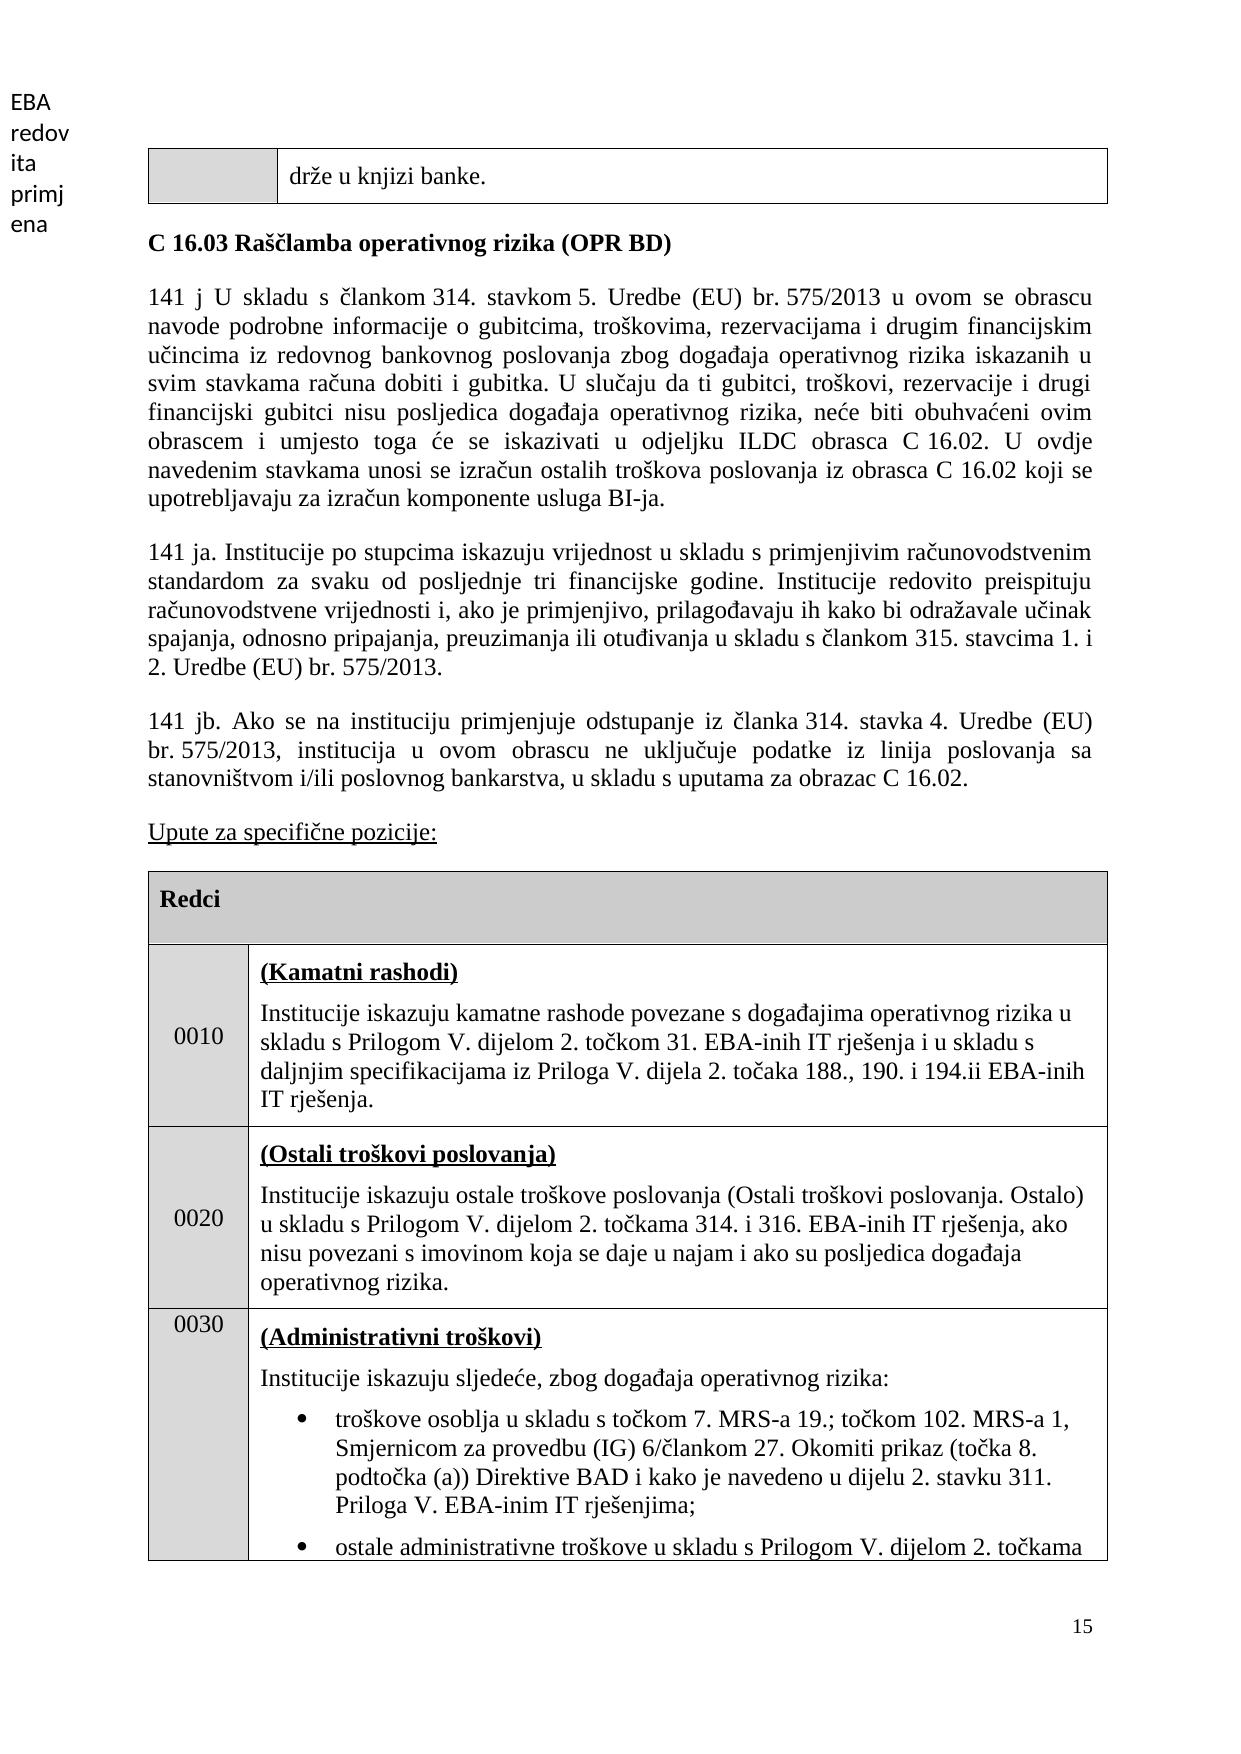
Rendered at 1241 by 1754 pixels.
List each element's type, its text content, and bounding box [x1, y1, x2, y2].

table_cell 0020 [149, 1127, 248, 1308]
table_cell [278, 149, 1107, 202]
text 141 jb. Ako se na instituciju primjenjuje odstupanje iz članka 314. stavka 4. Uredbe (EU) br. 575/2013, institucija u ovom obrascu ne uključuje podatke iz linija poslovanja sa stanovništvom i/ili poslovnog bankarstva, u skladu s uputama za obrazac C 16.02. [148, 706, 1093, 792]
text C 16.03 Raščlamba operativnog rizika (OPR BD) [148, 228, 1093, 257]
table_cell (Ostali troškovi poslovanja) Institucije iskazuju ostale troškove poslovanja (Ostali troškovi poslovanja. Ostalo) u skladu s Prilogom V. dijelom 2. točkama 314. i 316. EBA-inih IT rješenja, ako nisu povezani s imovinom koja se daje u najam i ako su posljedica događaja operativnog rizika. [249, 1127, 1107, 1308]
text 141 ja. Institucije po stupcima iskazuju vrijednost u skladu s primjenjivim računovodstvenim standardom za svaku od posljednje tri financijske godine. Institucije redovito preispituju računovodstvene vrijednosti i, ako je primjenjivo, prilagođavaju ih kako bi odražavale učinak spajanja, odnosno pripajanja, preuzimanja ili otuđivanja u skladu s člankom 315. stavcima 1. i 2. Uredbe (EU) br. 575/2013. [148, 537, 1093, 681]
table_header Redci [149, 872, 1107, 943]
text 141 j U skladu s člankom 314. stavkom 5. Uredbe (EU) br. 575/2013 u ovom se obrascu navode podrobne informacije o gubitcima, troškovima, rezervacijama i drugim financijskim učincima iz redovnog bankovnog poslovanja zbog događaja operativnog rizika iskazanih u svim stavkama računa dobiti i gubitka. U slučaju da ti gubitci, troškovi, rezervacije i drugi financijski gubitci nisu posljedica događaja operativnog rizika, neće biti obuhvaćeni ovim obrascem i umjesto toga će se iskazivati u odjeljku ILDC obrasca C 16.02. U ovdje navedenim stavkama unosi se izračun ostalih troškova poslovanja iz obrasca C 16.02 koji se upotrebljavaju za izračun komponente usluga BI-ja. [148, 282, 1093, 512]
table_cell 0010 [149, 945, 248, 1126]
table_cell (Kamatni rashodi) Institucije iskazuju kamatne rashode povezane s događajima operativnog rizika u skladu s Prilogom V. dijelom 2. točkom 31. EBA-inih IT rješenja i u skladu s daljnjim specifikacijama iz Priloga V. dijela 2. točaka 188., 190. i 194.ii EBA-inih IT rješenja. [249, 945, 1107, 1126]
table_cell 0030 [149, 1309, 248, 1560]
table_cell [249, 1309, 1107, 1560]
table_cell 0480 [149, 149, 277, 202]
text Upute za specifične pozicije: [148, 817, 1093, 846]
